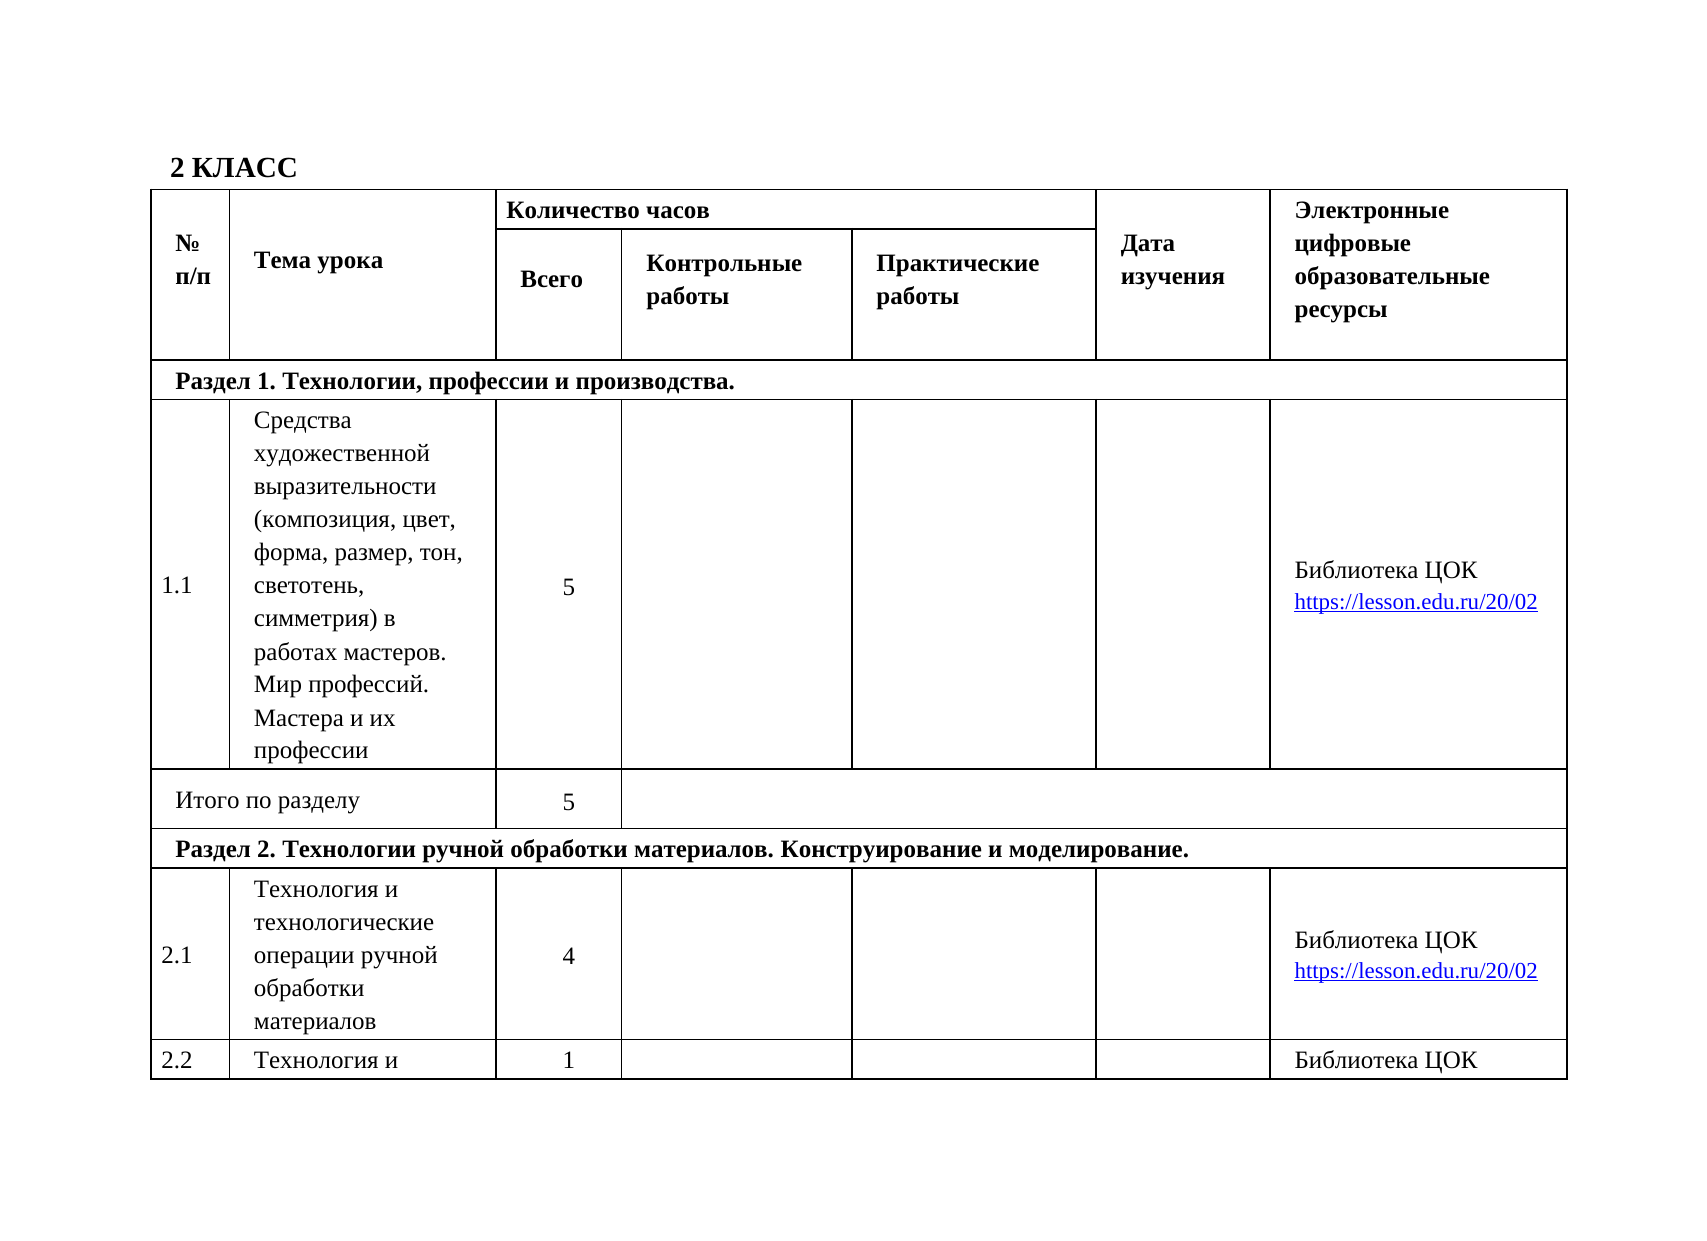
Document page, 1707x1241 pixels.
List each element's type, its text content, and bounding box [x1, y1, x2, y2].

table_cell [1271, 1040, 1566, 1078]
text 2 КЛАСС [162, 150, 1557, 183]
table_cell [1271, 869, 1566, 1038]
table_cell Библиотека ЦОК https://lesson.edu.ru/20/02 [1271, 400, 1566, 768]
table_cell [622, 400, 851, 768]
table_cell [622, 1040, 851, 1078]
table_cell Практические работы [853, 230, 1095, 359]
table_cell 2.1 [152, 869, 229, 1038]
table_cell 5 [497, 770, 621, 828]
table_cell Контрольные работы [622, 230, 851, 359]
table_cell Всего [497, 230, 621, 359]
table_header Дата изучения [1097, 190, 1269, 359]
table_header Электронные цифровые образовательные ресурсы [1271, 190, 1566, 359]
table_cell [1097, 400, 1269, 768]
table_cell Раздел 2. Технологии ручной обработки материалов. Конструирование и моделирование. [152, 829, 1566, 867]
table_cell [1097, 1040, 1269, 1078]
table_header Тема урока [230, 190, 495, 359]
table_cell [1097, 869, 1269, 1038]
table_cell 1.1 [152, 400, 229, 768]
table_cell Итого по разделу [152, 770, 495, 828]
table_header № п/п [152, 190, 229, 359]
table_cell [853, 1040, 1095, 1078]
table_cell 2.2 [152, 1040, 229, 1078]
table_cell [622, 869, 851, 1038]
table_cell [853, 400, 1095, 768]
table_cell [622, 770, 1566, 828]
table_cell [853, 869, 1095, 1038]
table_header Количество часов [497, 190, 1095, 228]
table_cell 5 [497, 400, 621, 768]
table_cell Технология и технологические операции ручной обработки материалов [230, 869, 495, 1038]
table_cell 1 [497, 1040, 621, 1078]
table_cell 4 [497, 869, 621, 1038]
table_cell Раздел 1. Технологии, профессии и производства. [152, 361, 1566, 399]
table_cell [230, 1040, 495, 1078]
table_cell Средства художественной выразительности (композиция, цвет, форма, размер, тон, светотень, симметрия) в работах мастеров. Мир профессий. Мастера и их профессии [230, 400, 495, 768]
